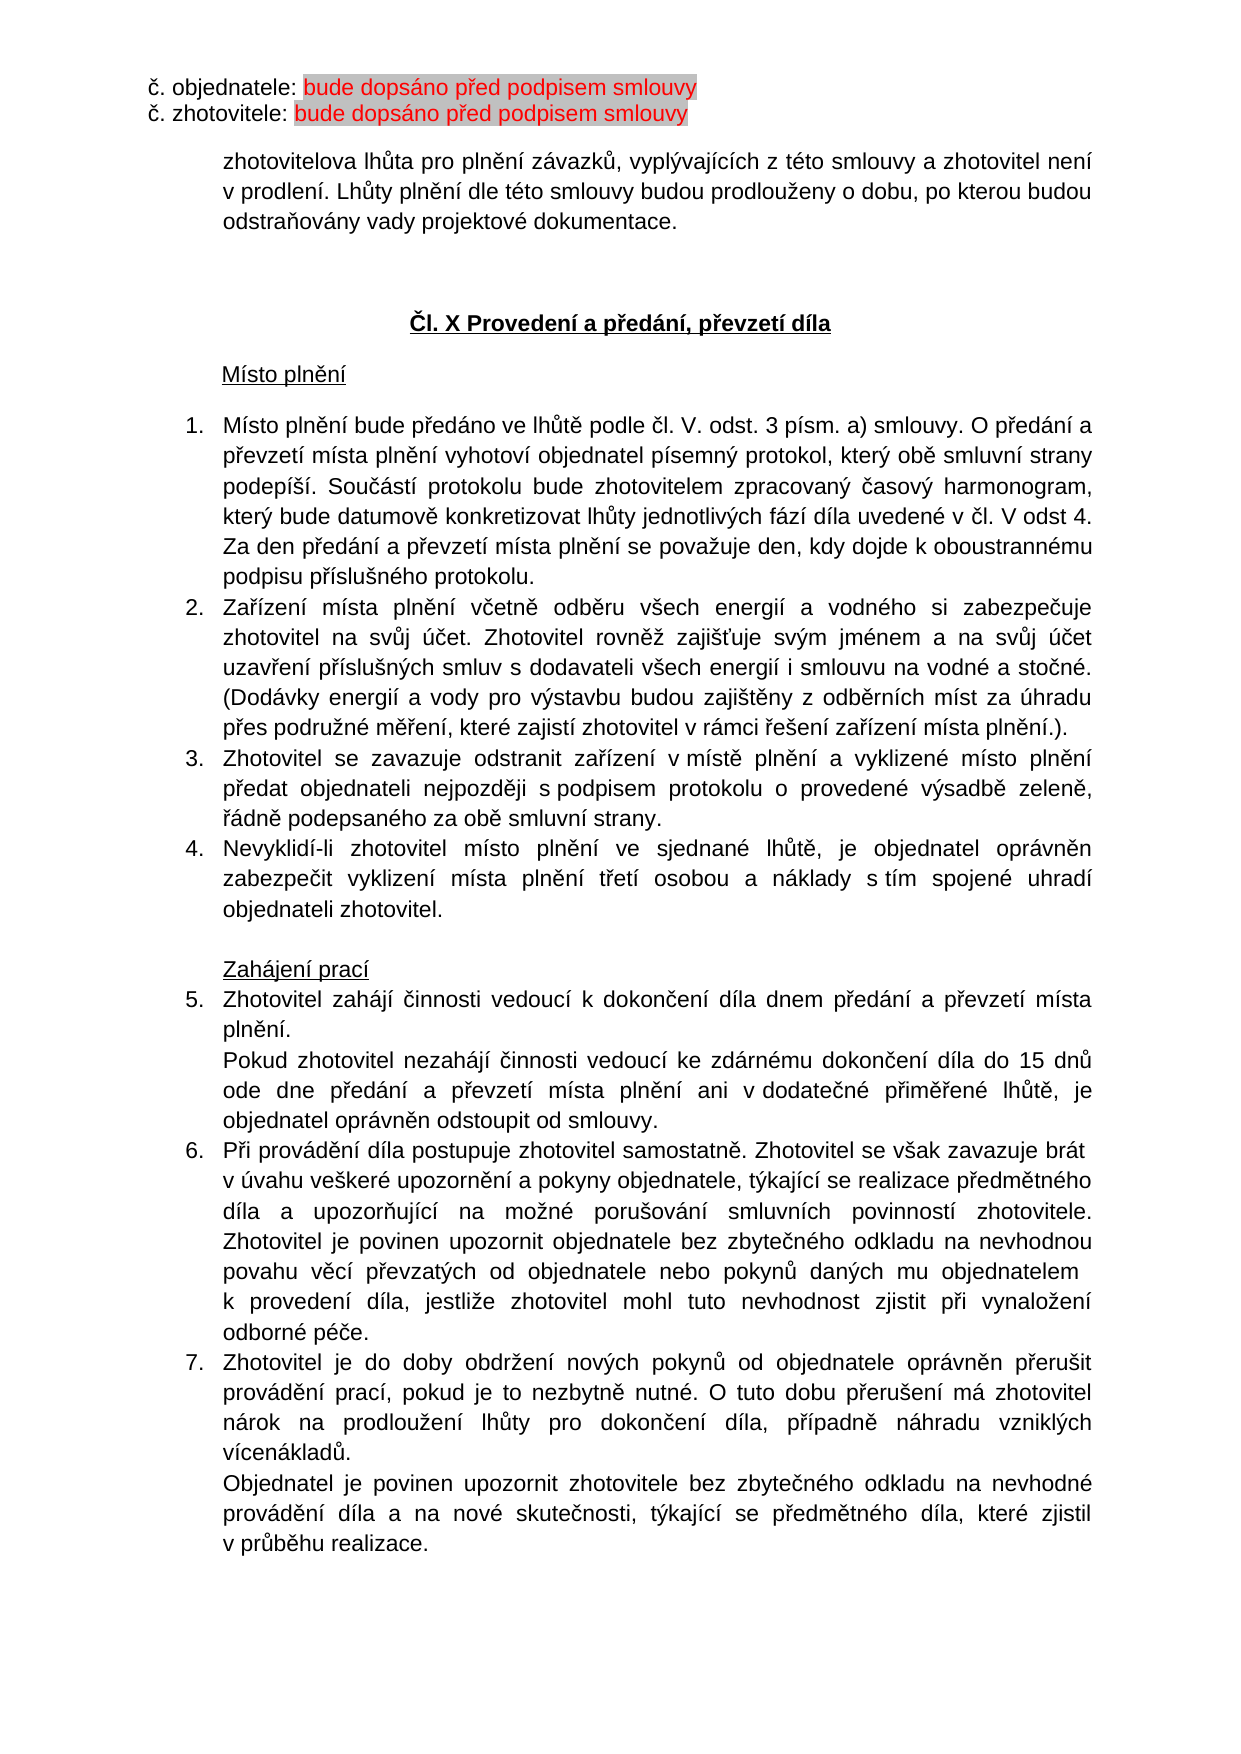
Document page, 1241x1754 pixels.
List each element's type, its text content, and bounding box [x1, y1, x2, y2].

list Zařízení místa plnění včetně odběru všech energií a vodného si zabezpečuje zhotovitel na svůj účet. Zhotovitel rovněž zajišťuje svým jménem a na svůj účet uzavření příslušných smluv s dodavateli všech energií i smlouvu na vodné a stočné. (Dodávky energií a vody pro výstavbu budou zajištěny z odběrních míst za úhradu přes podružné měření, které zajistí zhotovitel v rámci řešení zařízení místa plnění.). [185, 593, 1093, 741]
text Místo plnění [148, 361, 1093, 387]
list Zhotovitel je do doby obdržení nových pokynů od objednatele oprávněn přerušit provádění prací, pokud je to nezbytně nutné. O tuto dobu přerušení má zhotovitel nárok na prodloužení lhůty pro dokončení díla, případně náhradu vzniklých vícenákladů. Objednatel je povinen upozornit zhotovitele bez zbytečného odkladu na nevhodné provádění díla a na nové skutečnosti, týkající se předmětného díla, které zjistil v průběhu realizace. [185, 1349, 1093, 1556]
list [185, 148, 1093, 234]
list Zahájení prací [223, 956, 1093, 982]
list Zhotovitel se zavazuje odstranit zařízení v místě plnění a vyklizené místo plnění předat objednateli nejpozději s podpisem protokolu o provedené výsadbě zeleně, řádně podepsaného za obě smluvní strany. [185, 744, 1093, 831]
list Místo plnění bude předáno ve lhůtě podle čl. V. odst. 3 písm. a) smlouvy. O předání a převzetí místa plnění vyhotoví objednatel písemný protokol, který obě smluvní strany podepíší. Součástí protokolu bude zhotovitelem zpracovaný časový harmonogram, který bude datumově konkretizovat lhůty jednotlivých fází díla uvedené v čl. V odst 4. Za den předání a převzetí místa plnění se považuje den, kdy dojde k oboustrannému podpisu příslušného protokolu. [185, 412, 1093, 589]
list Při provádění díla postupuje zhotovitel samostatně. Zhotovitel se však zavazuje brát v úvahu veškeré upozornění a pokyny objednatele, týkající se realizace předmětného díla a upozorňující na možné porušování smluvních povinností zhotovitele. Zhotovitel je povinen upozornit objednatele bez zbytečného odkladu na nevhodnou povahu věcí převzatých od objednatele nebo pokynů daných mu objednatelem k provedení díla, jestliže zhotovitel mohl tuto nevhodnost zjistit při vynaložení odborné péče. [185, 1137, 1093, 1345]
text Čl. X Provedení a předání, převzetí díla [148, 310, 1093, 336]
list Zhotovitel zahájí činnosti vedoucí k dokončení díla dnem předání a převzetí místa plnění. Pokud zhotovitel nezahájí činnosti vedoucí ke zdárnému dokončení díla do 15 dnů ode dne předání a převzetí místa plnění ani v dodatečné přiměřené lhůtě, je objednatel oprávněn odstoupit od smlouvy. [185, 986, 1093, 1133]
list Nevyklidí-li zhotovitel místo plnění ve sjednané lhůtě, je objednatel oprávněn zabezpečit vyklizení místa plnění třetí osobou a náklady s tím spojené uhradí objednateli zhotovitel. [185, 835, 1093, 922]
